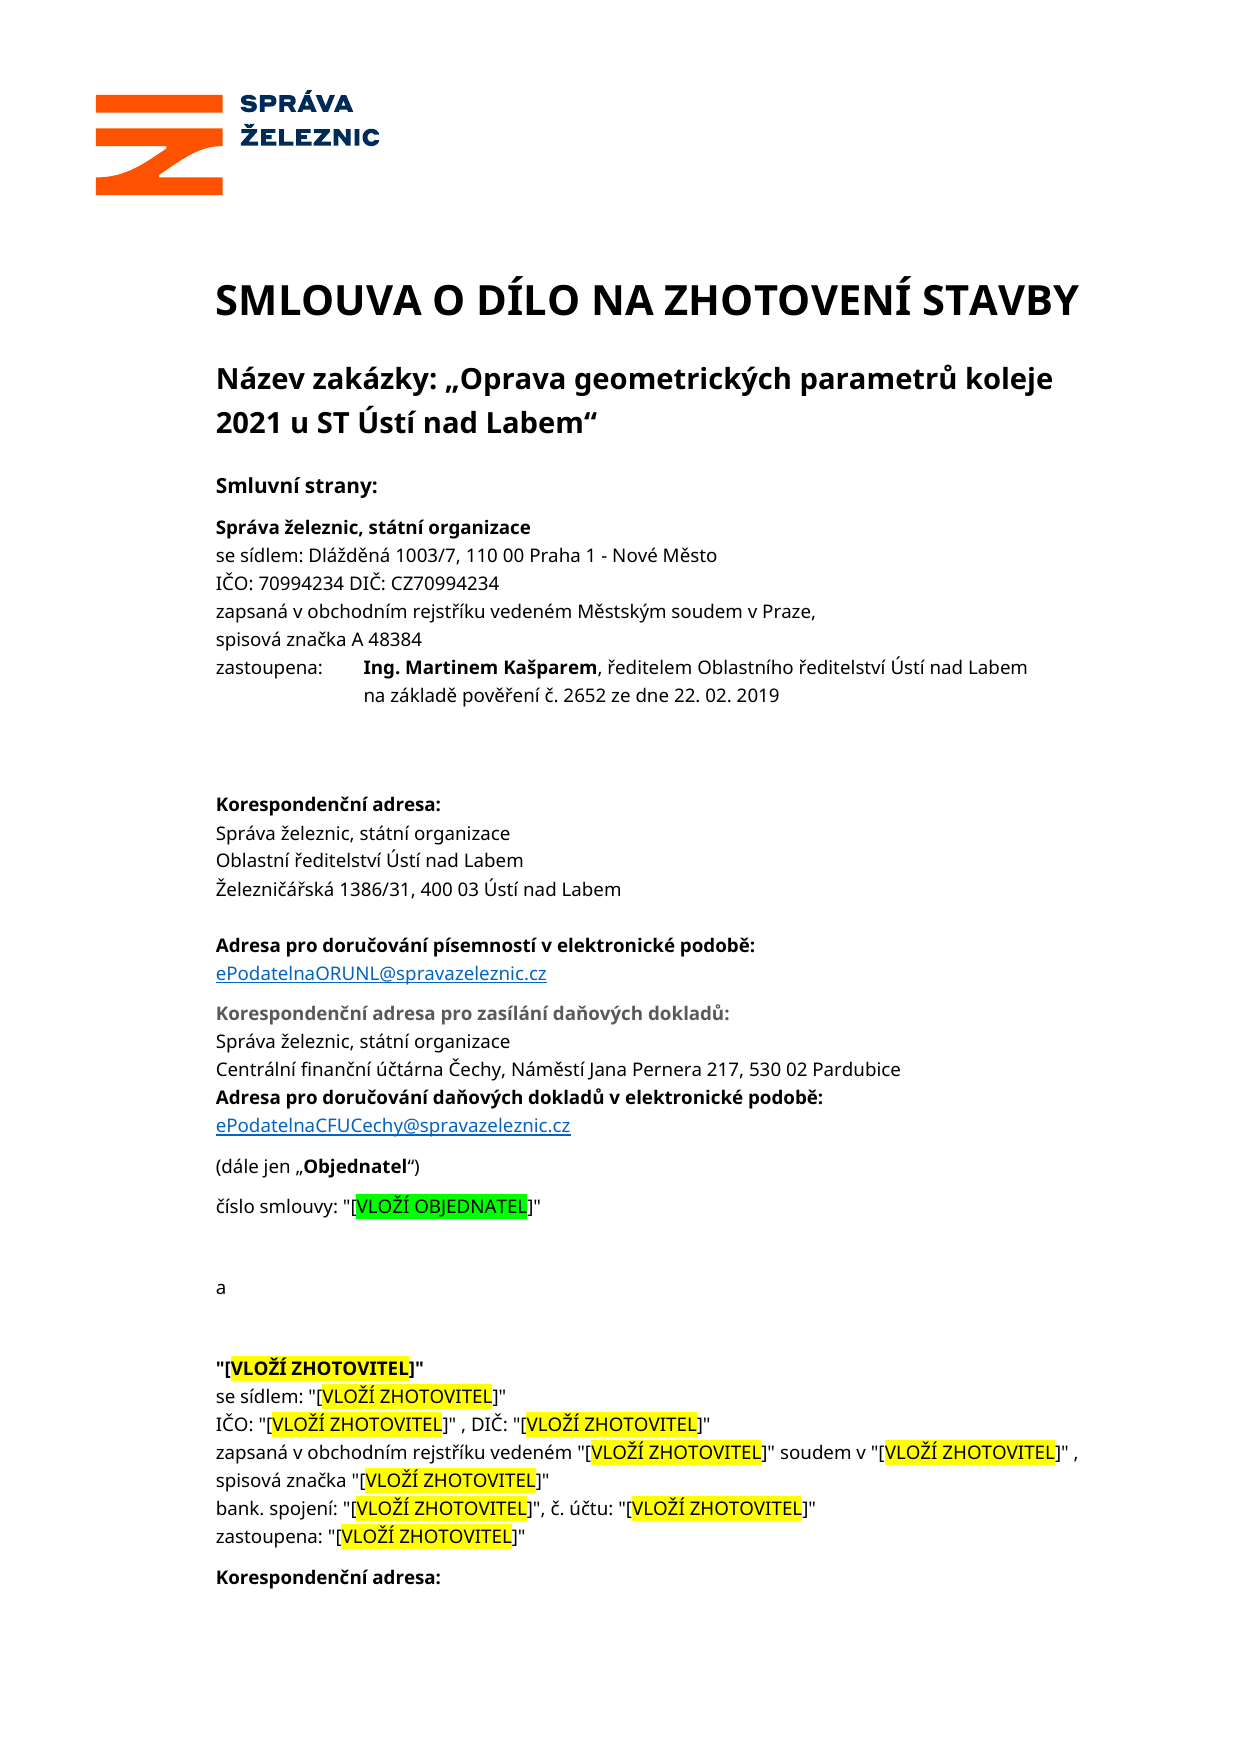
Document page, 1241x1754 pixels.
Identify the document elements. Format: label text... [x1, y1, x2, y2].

text a [216, 1274, 1093, 1300]
text zapsaná v obchodním rejstříku vedeném "[VLOŽÍ ZHOTOVITEL]" soudem v "[VLOŽÍ ZHOTOVITEL]" , [216, 1440, 591, 1465]
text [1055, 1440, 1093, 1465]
text Správa železnic, státní organizace [216, 1028, 1093, 1054]
text spisová značka "[VLOŽÍ ZHOTOVITEL]" [536, 1468, 1093, 1493]
text zastoupena: "[VLOŽÍ ZHOTOVITEL]" [216, 1524, 341, 1549]
text Adresa pro doručování písemností v elektronické podobě: [216, 932, 1093, 957]
text zastoupena: Ing. Martinem Kašparem, ředitelem Oblastního ředitelství Ústí nad Labem [216, 655, 1093, 680]
text "[VLOŽÍ ZHOTOVITEL]" [409, 1356, 1093, 1381]
text SMLOUVA O DÍLO NA ZHOTOVENÍ STAVBY [216, 271, 1093, 328]
text Korespondenční adresa pro zasílání daňových dokladů: [216, 1000, 1093, 1026]
text Název zakázky: „Oprava geometrických parametrů koleje 2021 u ST Ústí nad Labem“ [216, 358, 1093, 442]
text se sídlem: "[VLOŽÍ ZHOTOVITEL]" [216, 1384, 322, 1409]
text IČO: 70994234 DIČ: CZ70994234 [216, 571, 1093, 596]
text ePodatelnaCFUCechy@spravazeleznic.cz [216, 1112, 1093, 1138]
text (dále jen „Objednatel“) [216, 1153, 1093, 1178]
text Správa železnic, státní organizace [216, 514, 1093, 540]
text Smluvní strany: [216, 471, 1093, 499]
text Správa železnic, státní organizace [216, 820, 1093, 845]
text Centrální finanční účtárna Čechy, Náměstí Jana Pernera 217, 530 02 Pardubice [216, 1056, 1093, 1082]
text se sídlem: "[VLOŽÍ ZHOTOVITEL]" [492, 1384, 1093, 1409]
text ePodatelnaORUNL@spravazeleznic.cz [216, 960, 1093, 985]
text zastoupena: "[VLOŽÍ ZHOTOVITEL]" [512, 1524, 1093, 1549]
text IČO: "[VLOŽÍ ZHOTOVITEL]" , DIČ: "[VLOŽÍ ZHOTOVITEL]" [697, 1412, 1093, 1437]
text Železničářská 1386/31, 400 03 Ústí nad Labem [216, 876, 1093, 901]
text na základě pověření č. 2652 ze dne 22. 02. 2019 [289, 683, 1093, 708]
text bank. spojení: "[VLOŽÍ ZHOTOVITEL]", č. účtu: "[VLOŽÍ ZHOTOVITEL]" [802, 1496, 1093, 1521]
text Korespondenční adresa: [216, 1564, 1093, 1590]
text se sídlem: Dlážděná 1003/7, 110 00 Praha 1 - Nové Město [216, 543, 1093, 568]
text spisová značka "[VLOŽÍ ZHOTOVITEL]" [216, 1468, 365, 1493]
text číslo smlouvy: "[VLOŽÍ OBJEDNATEL]" [216, 1193, 1093, 1219]
text spisová značka A 48384 [216, 627, 1093, 652]
text zapsaná v obchodním rejstříku vedeném Městským soudem v Praze, [216, 599, 1093, 624]
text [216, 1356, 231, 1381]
text Oblastní ředitelství Ústí nad Labem [216, 848, 1093, 873]
text Adresa pro doručování daňových dokladů v elektronické podobě: [216, 1084, 1093, 1110]
text Korespondenční adresa: [216, 792, 1093, 817]
